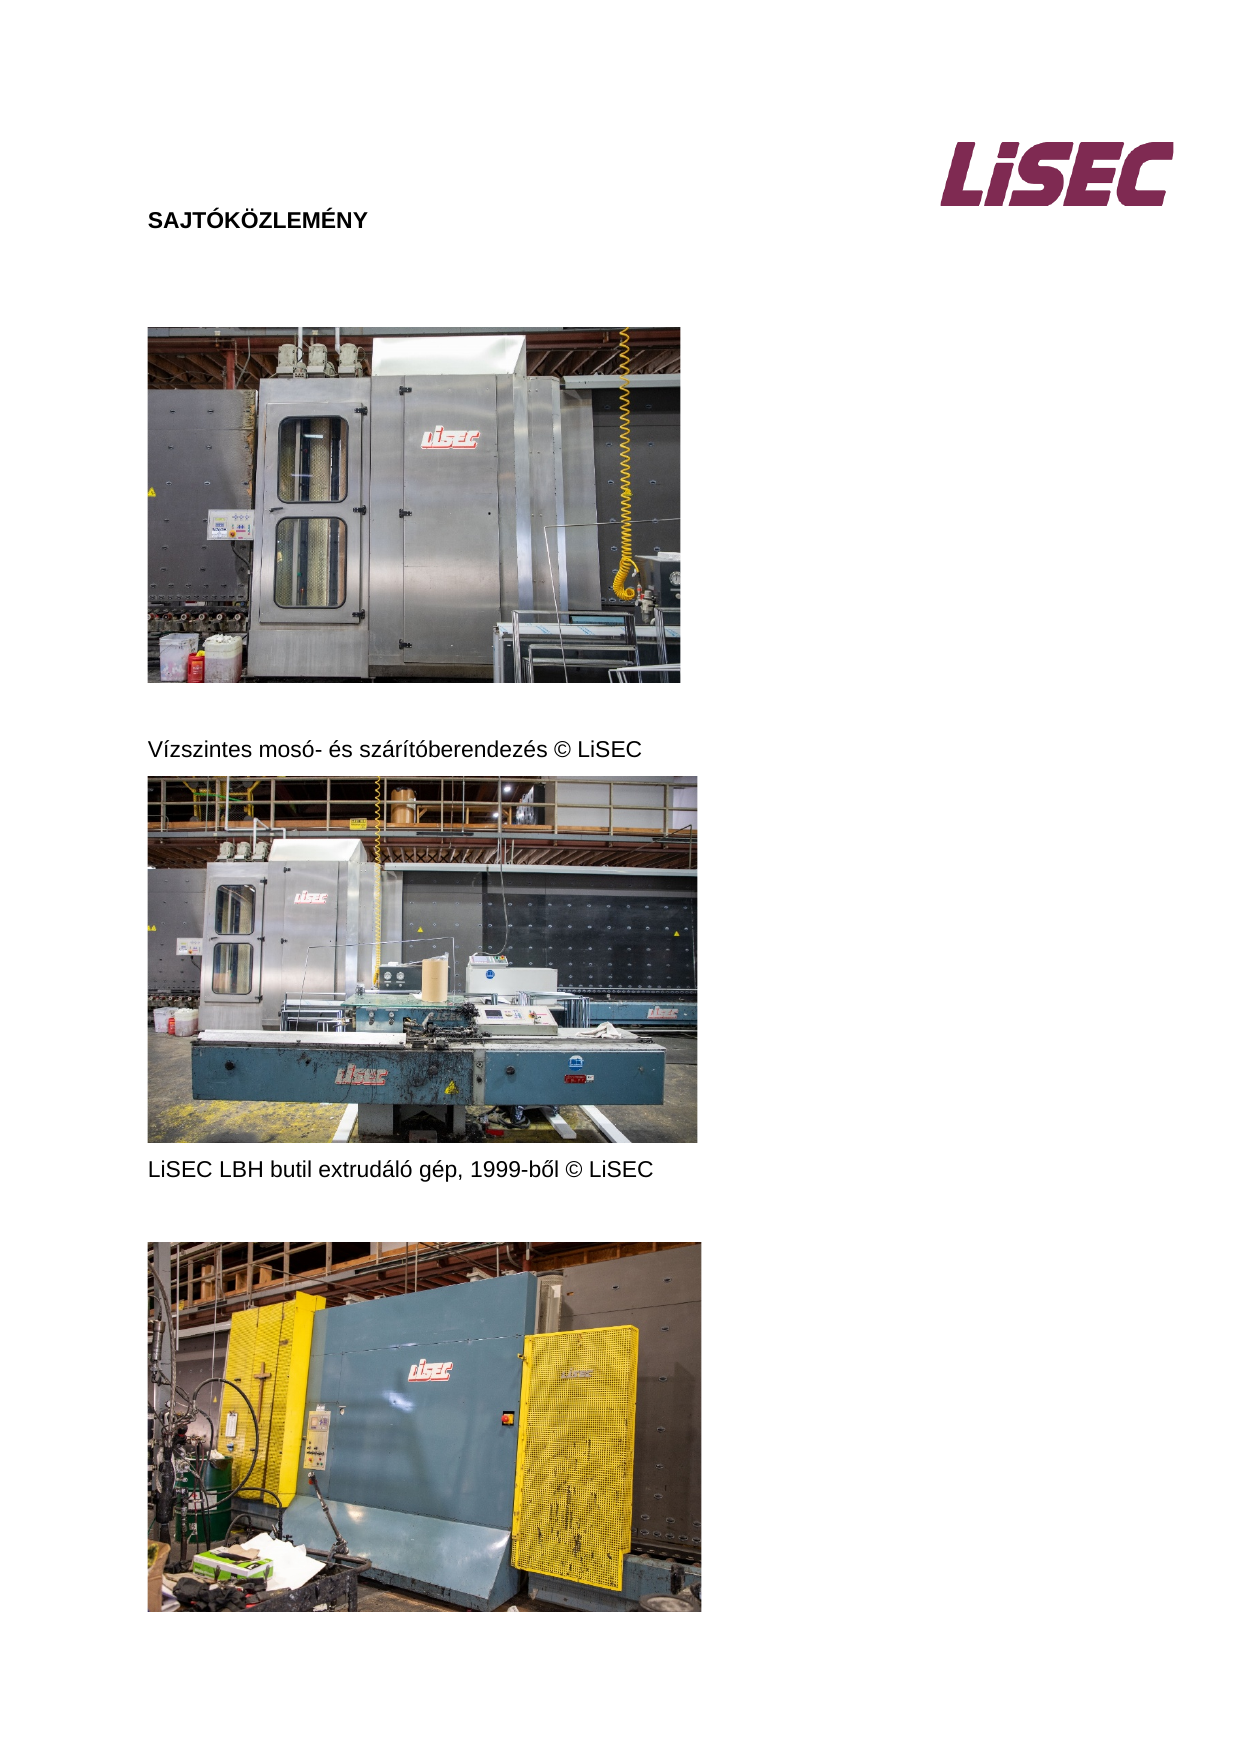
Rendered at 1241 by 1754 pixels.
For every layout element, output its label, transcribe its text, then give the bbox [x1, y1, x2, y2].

picture [147, 776, 698, 1143]
text LiSEC LBH butil extrudáló gép, 1999-ből © LiSEC [148, 1156, 1093, 1182]
picture [147, 1242, 702, 1612]
text Vízszintes mosó- és szárítóberendezés © LiSEC [148, 736, 679, 776]
picture [147, 327, 681, 683]
picture [939, 142, 1173, 205]
